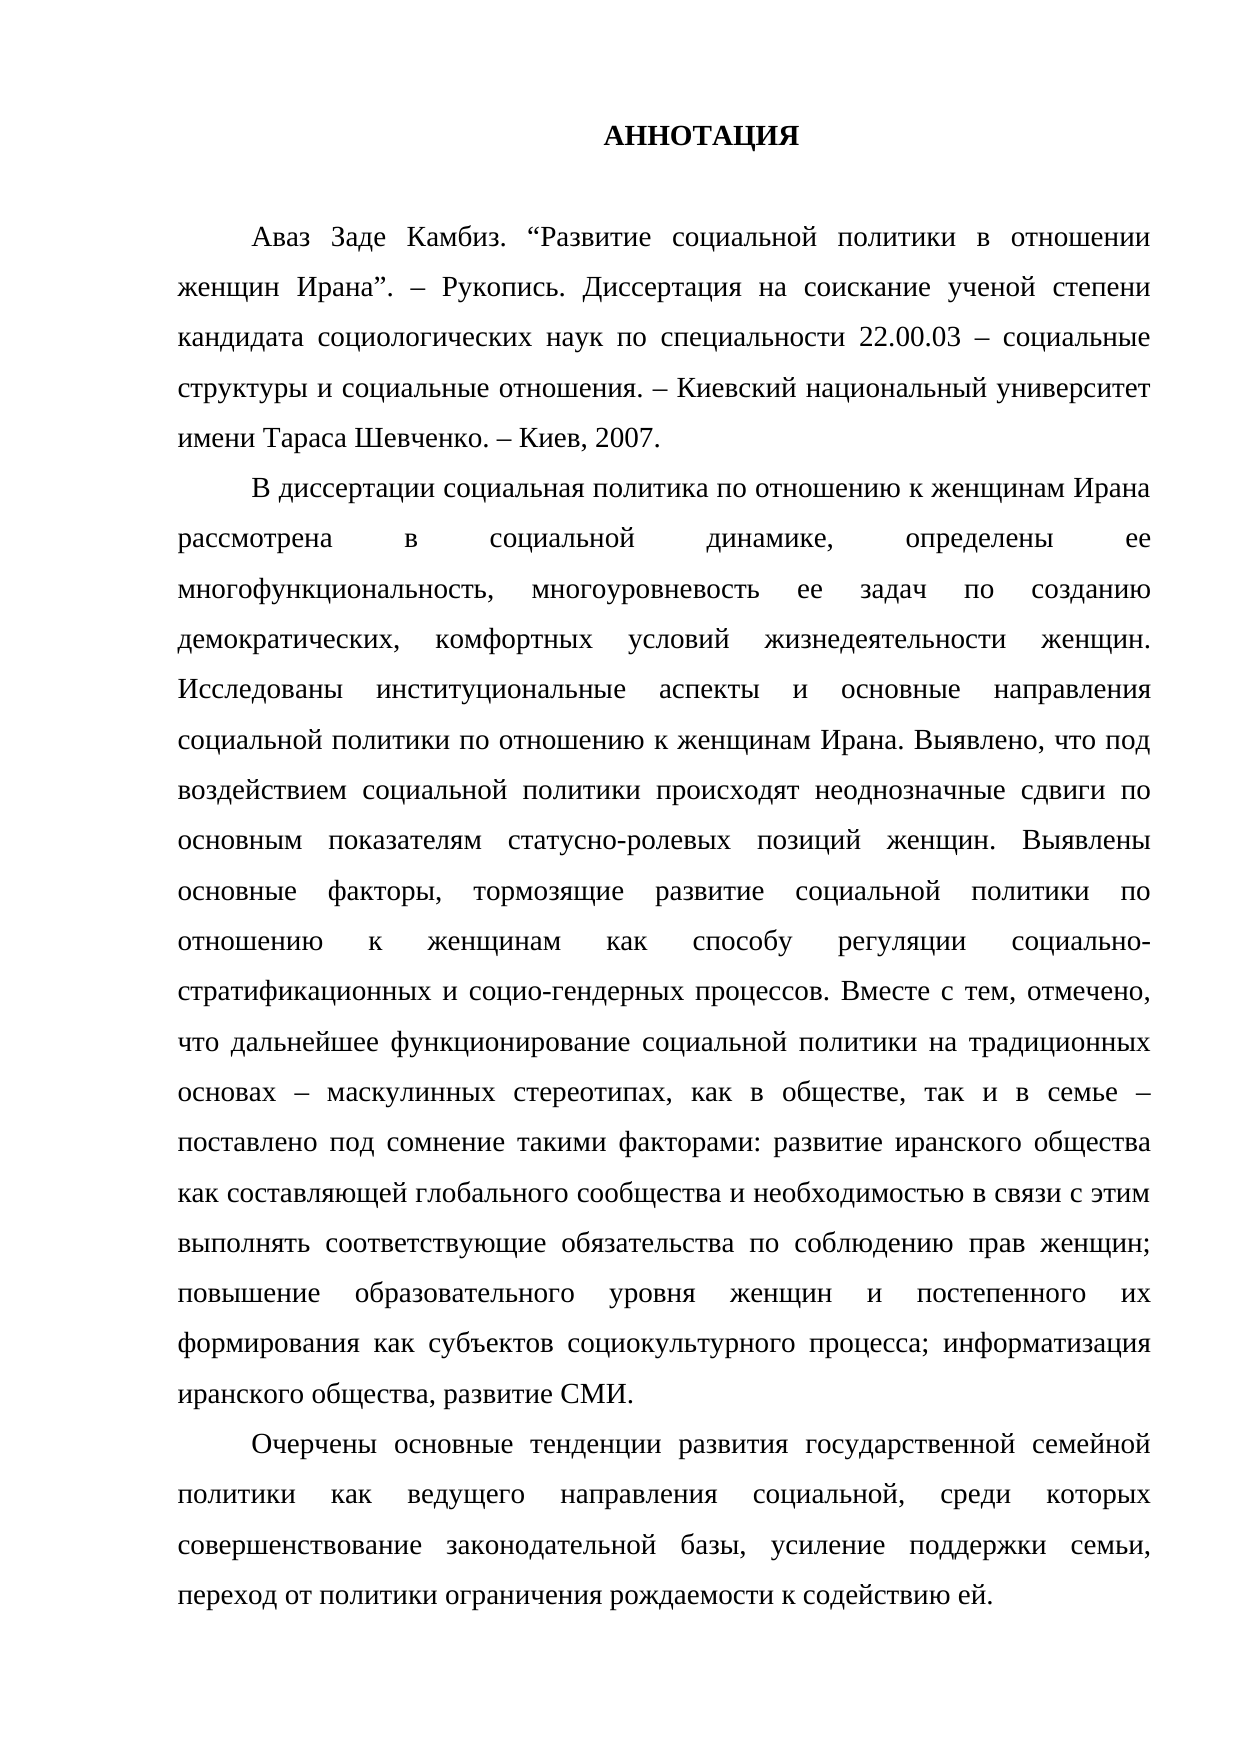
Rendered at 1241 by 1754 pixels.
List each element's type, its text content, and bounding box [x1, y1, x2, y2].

text АННОТАЦИЯ [177, 118, 1152, 152]
text Очерчены основные тенденции развития государственной семейной политики как ведущего направления социальной, среди которых совершенствование законодательной базы, усиление поддержки семьи, переход от политики ограничения рождаемости к содействию ей. [177, 1426, 1152, 1611]
text В диссертации социальная политика по отношению к женщинам Ирана рассмотрена в социальной динамике, определены ее многофункциональность, многоуровневость ее задач по созданию демократических, комфортных условий жизнедеятельности женщин. Исследованы институциональные аспекты и основные направления социальной политики по отношению к женщинам Ирана. Выявлено, что под воздействием социальной политики происходят неоднозначные сдвиги по основным показателям статусно-ролевых позиций женщин. Выявлены основные факторы, тормозящие развитие социальной политики по отношению к женщинам как способу регуляции социально-стратификационных и социо-гендерных процессов. Вместе с тем, отмечено, что дальнейшее функционирование социальной политики на традиционных основах – маскулинных стереотипах, как в обществе, так и в семье – поставлено под сомнение такими факторами: развитие иранского общества как составляющей глобального сообщества и необходимостью в связи с этим выполнять соответствующие обязательства по соблюдению прав женщин; повышение образовательного уровня женщин и постепенного их формирования как субъектов социокультурного процесса; информатизация иранского общества, развитие СМИ. [177, 470, 1152, 1409]
text Аваз Заде Камбиз. “Развитие социальной политики в отношении женщин Ирана”. – Рукопись. Диссертация на соискание ученой степени кандидата социологических наук по специальности 22.00.03 – социальные структуры и социальные отношения. – Киевский национальный университет имени Тараса Шевченко. – Киев, 2007. [177, 219, 1152, 453]
